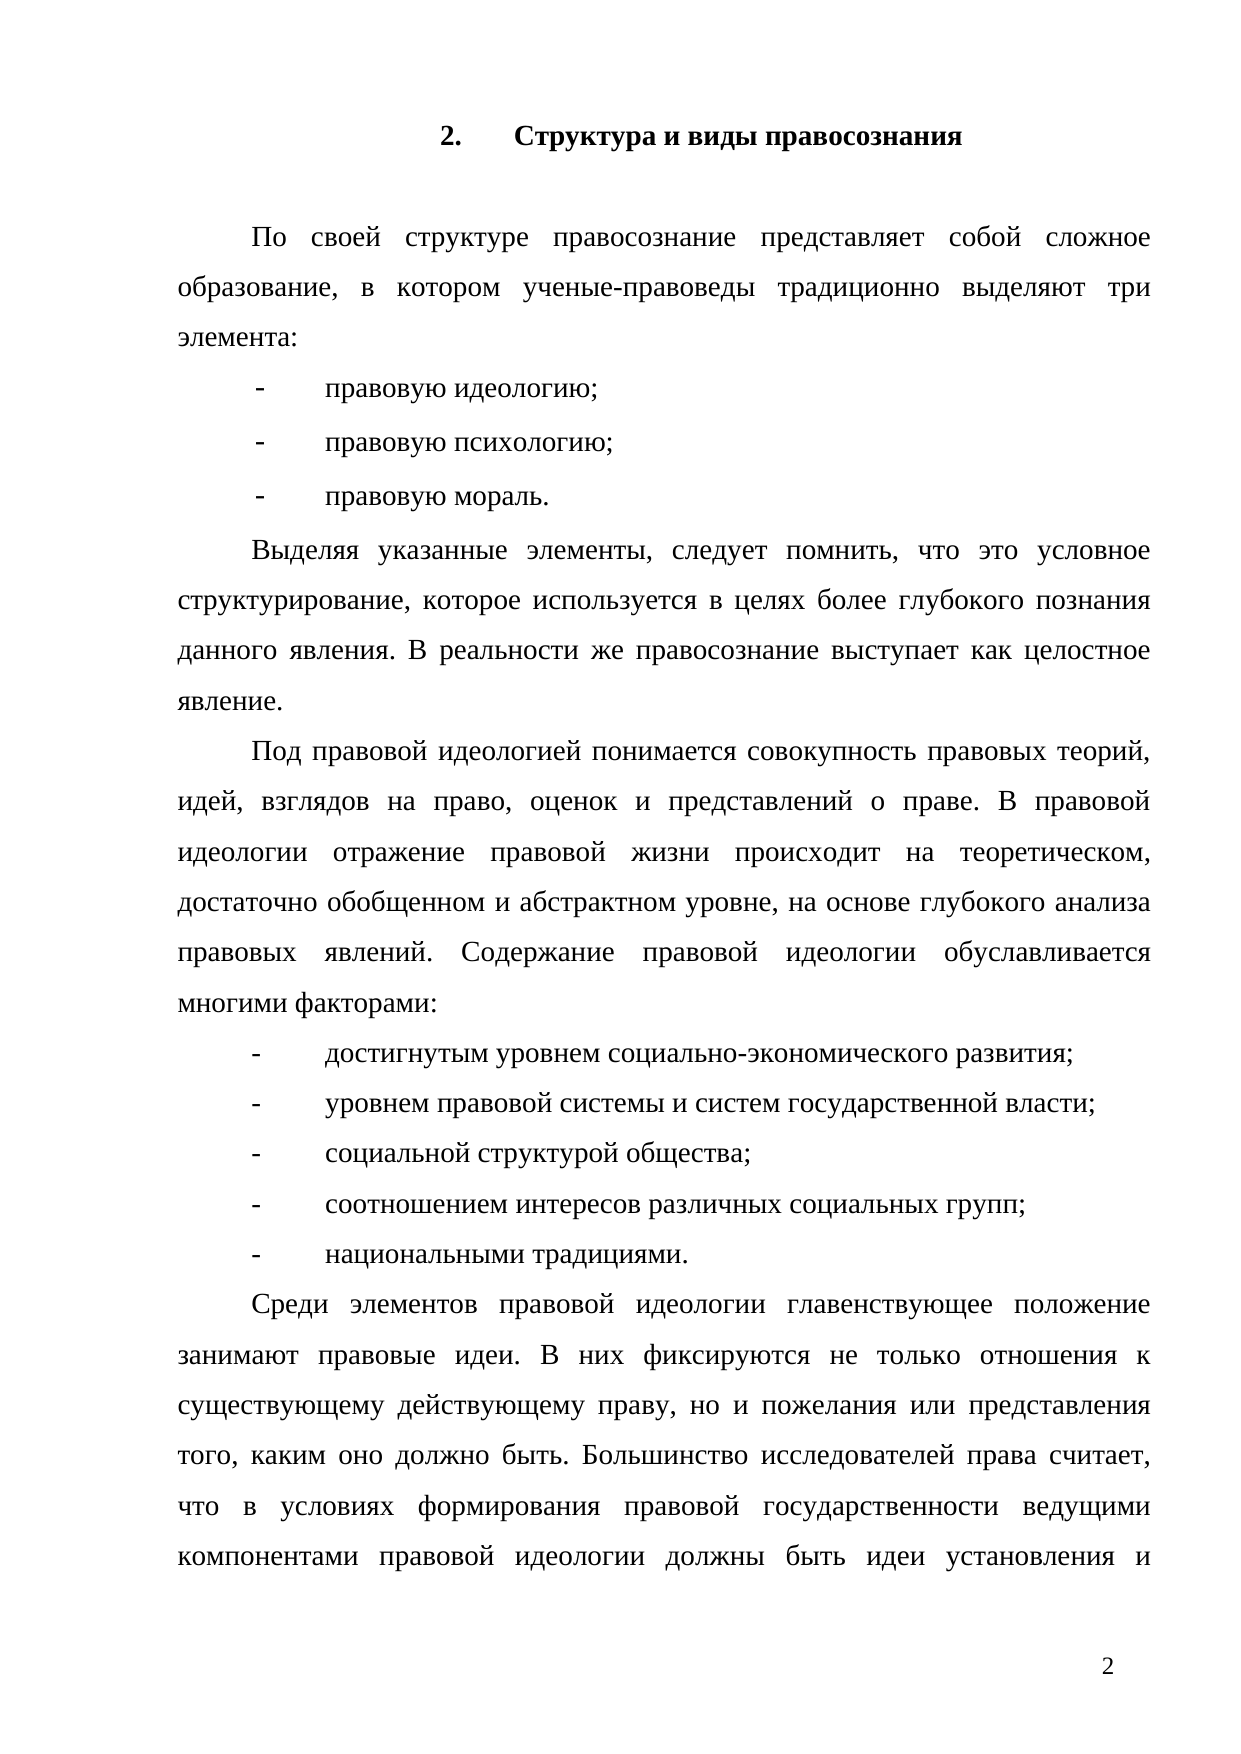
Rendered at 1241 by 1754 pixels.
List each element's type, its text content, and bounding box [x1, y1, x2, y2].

text Под правовой идеологией понимается совокупность правовых теорий, идей, взглядов на право, оценок и представлений о праве. В правовой идеологии отражение правовой жизни происходит на теоретическом, достаточно обобщенном и абстрактном уровне, на основе глубокого анализа правовых явлений. Содержание правовой идеологии обуславливается многими факторами: [177, 733, 1152, 1018]
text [177, 1287, 1152, 1572]
list Структура и виды правосознания [177, 118, 1152, 152]
list правовую мораль. [177, 478, 1152, 514]
text Выделяя указанные элементы, следует помнить, что это условное структурирование, которое используется в целях более глубокого познания данного явления. В реальности же правосознание выступает как целостное явление. [177, 532, 1152, 716]
list правовую психологию; [177, 424, 1152, 460]
list достигнутым уровнем социально-экономического развития; [177, 1035, 1152, 1068]
list соотношением интересов различных социальных групп; [177, 1186, 1152, 1219]
list правовую идеологию; [177, 370, 1152, 406]
list национальными традициями. [177, 1236, 1152, 1270]
text По своей структуре правосознание представляет собой сложное образование, в котором ученые-правоведы традиционно выделяют три элемента: [177, 219, 1152, 353]
list уровнем правовой системы и систем государственной власти; [177, 1085, 1152, 1119]
list социальной структурой общества; [177, 1136, 1152, 1169]
